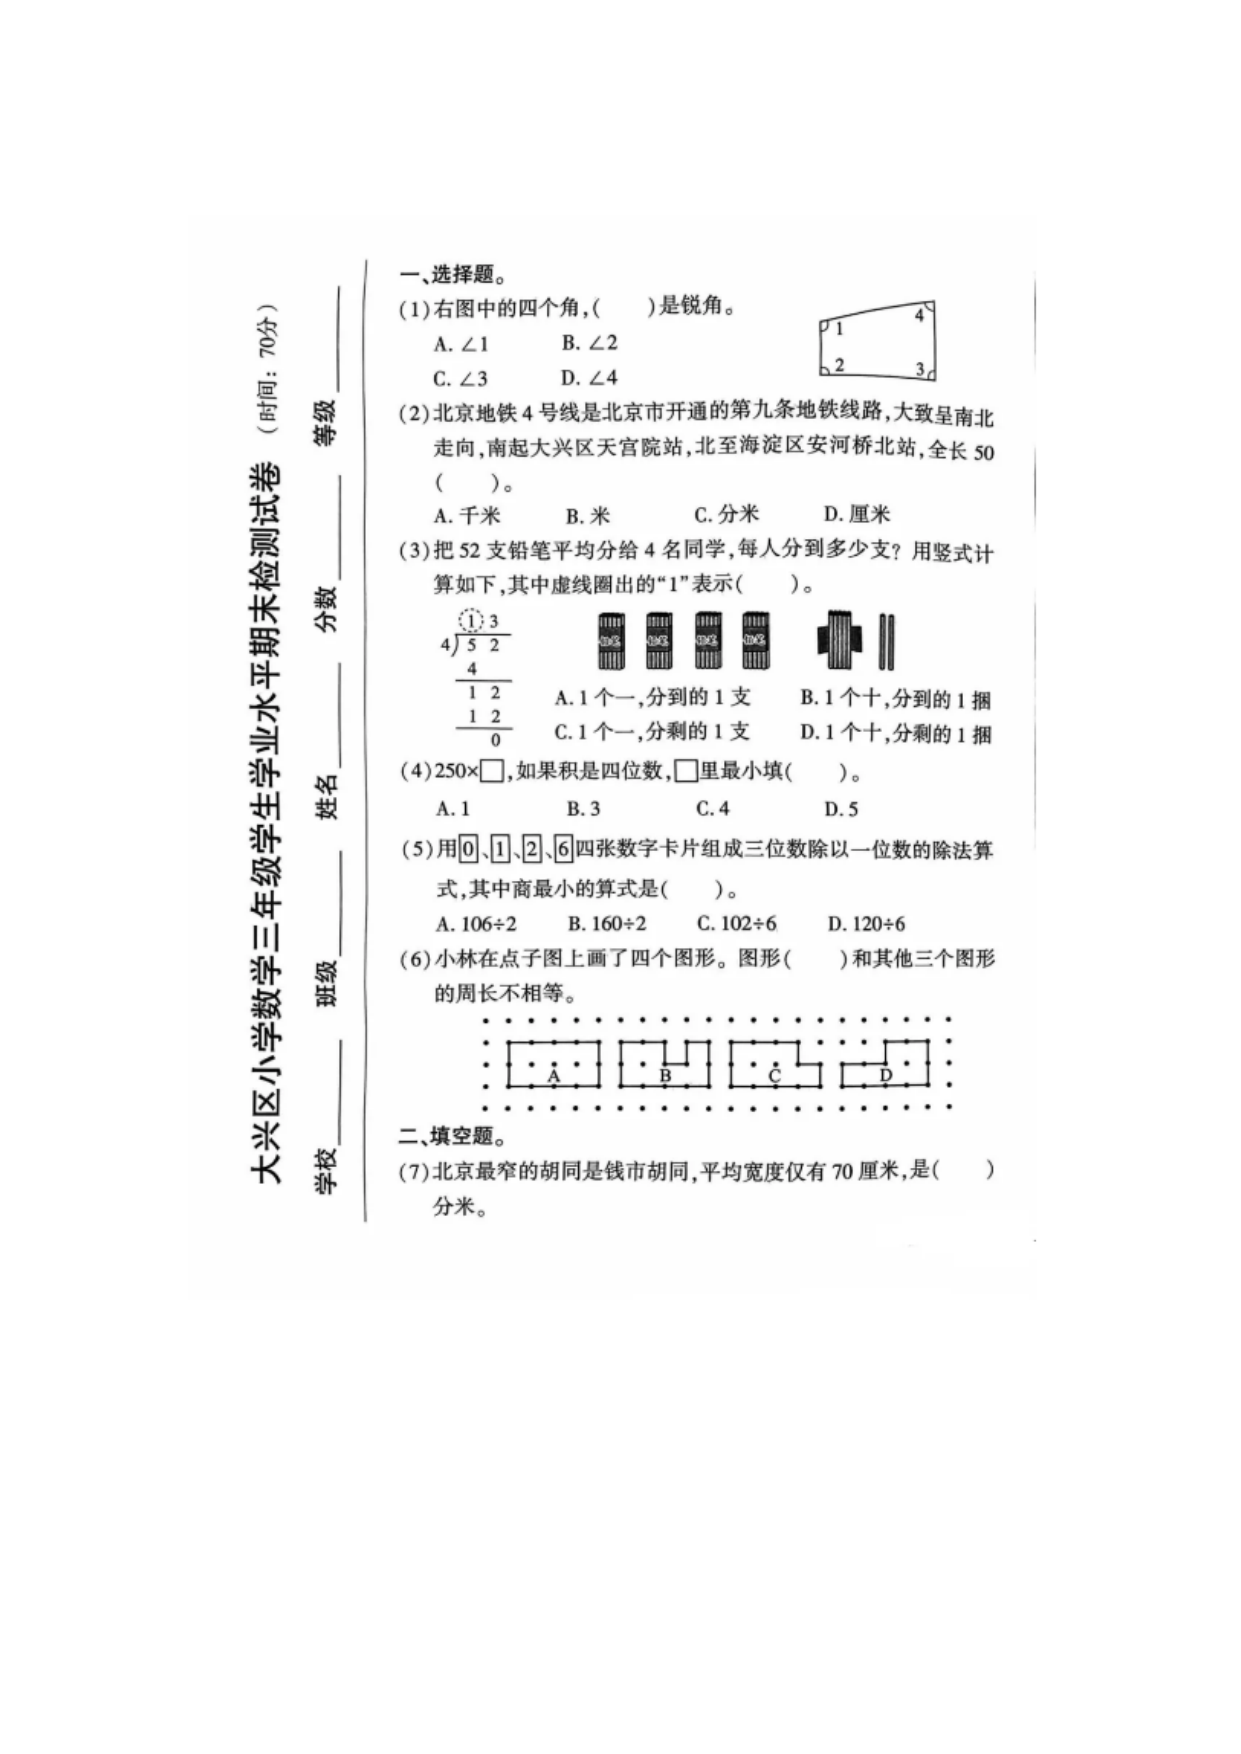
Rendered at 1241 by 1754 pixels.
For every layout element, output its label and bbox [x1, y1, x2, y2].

picture [187, 162, 1053, 1312]
